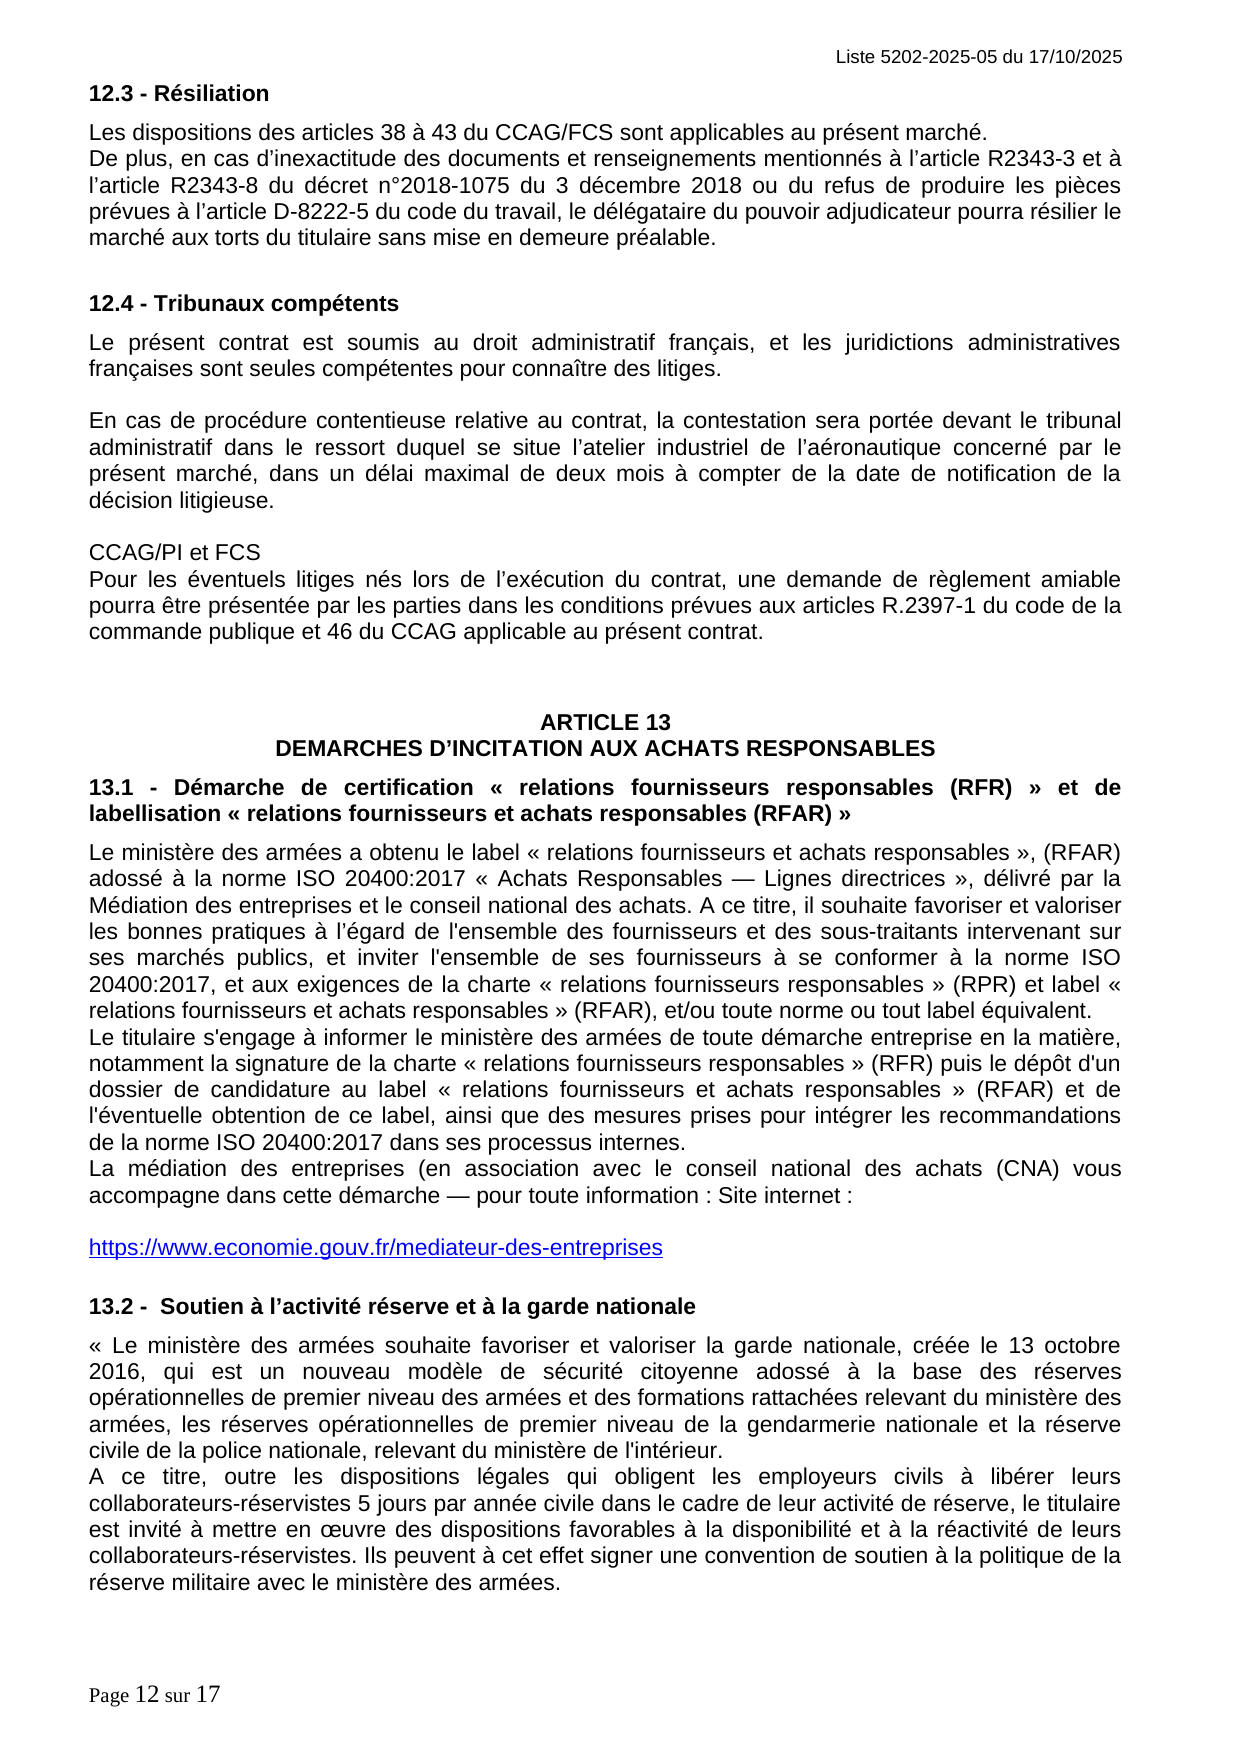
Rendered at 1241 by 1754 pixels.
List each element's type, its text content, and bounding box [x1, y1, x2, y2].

text « Le ministère des armées souhaite favoriser et valoriser la garde nationale, créée le 13 octobre 2016, qui est un nouveau modèle de sécurité citoyenne adossé à la base des réserves opérationnelles de premier niveau des armées et des formations rattachées relevant du ministère des armées, les réserves opérationnelles de premier niveau de la gendarmerie nationale et la réserve civile de la police nationale, relevant du ministère de l'intérieur. [89, 1332, 1122, 1463]
text A ce titre, outre les dispositions légales qui obligent les employeurs civils à libérer leurs collaborateurs-réservistes 5 jours par année civile dans le cadre de leur activité de réserve, le titulaire est invité à mettre en œuvre des dispositions favorables à la disponibilité et à la réactivité de leurs collaborateurs-réservistes. Ils peuvent à cet effet signer une convention de soutien à la politique de la réserve militaire avec le ministère des armées. [89, 1463, 1122, 1595]
text La médiation des entreprises (en association avec le conseil national des achats (CNA) vous accompagne dans cette démarche — pour toute information : Site internet : [89, 1155, 1122, 1208]
text Le ministère des armées a obtenu le label « relations fournisseurs et achats responsables », (RFAR) adossé à la norme ISO 20400:2017 « Achats Responsables — Lignes directrices », délivré par la Médiation des entreprises et le conseil national des achats. A ce titre, il souhaite favoriser et valoriser les bonnes pratiques à l’égard de l'ensemble des fournisseurs et des sous-traitants intervenant sur ses marchés publics, et inviter l'ensemble de ses fournisseurs à se conformer à la norme ISO 20400:2017, et aux exigences de la charte « relations fournisseurs responsables » (RPR) et label « relations fournisseurs et achats responsables » (RFAR), et/ou toute norme ou tout label équivalent. [89, 839, 1122, 1023]
text ARTICLE 13 DEMARCHES D’INCITATION AUX ACHATS RESPONSABLES [89, 708, 1122, 761]
text https://www.economie.gouv.fr/mediateur-des-entreprises [89, 1234, 1122, 1261]
subtitle 12.3 - Résiliation [89, 80, 1122, 106]
subtitle 12.4 - Tribunaux compétents [89, 289, 1122, 316]
text Pour les éventuels litiges nés lors de l’exécution du contrat, une demande de règlement amiable pourra être présentée par les parties dans les conditions prévues aux articles R.2397-1 du code de la commande publique et 46 du CCAG applicable au présent contrat. [89, 566, 1122, 645]
text Les dispositions des articles 38 à 43 du CCAG/FCS sont applicables au présent marché. [89, 119, 1122, 145]
subtitle 13.1 - Démarche de certification « relations fournisseurs responsables (RFR) » et de labellisation « relations fournisseurs et achats responsables (RFAR) » [89, 774, 1122, 826]
text CCAG/PI et FCS [89, 539, 1122, 566]
subtitle 13.2 - Soutien à l’activité réserve et à la garde nationale [89, 1293, 1122, 1319]
text Le présent contrat est soumis au droit administratif français, et les juridictions administratives françaises sont seules compétentes pour connaître des litiges. [89, 328, 1122, 381]
text Le titulaire s'engage à informer le ministère des armées de toute démarche entreprise en la matière, notamment la signature de la charte « relations fournisseurs responsables » (RFR) puis le dépôt d'un dossier de candidature au label « relations fournisseurs et achats responsables » (RFAR) et de l'éventuelle obtention de ce label, ainsi que des mesures prises pour intégrer les recommandations de la norme ISO 20400:2017 dans ses processus internes. [89, 1023, 1122, 1155]
text En cas de procédure contentieuse relative au contrat, la contestation sera portée devant le tribunal administratif dans le ressort duquel se situe l’atelier industriel de l’aéronautique concerné par le présent marché, dans un délai maximal de deux mois à compter de la date de notification de la décision litigieuse. [89, 407, 1122, 513]
text De plus, en cas d’inexactitude des documents et renseignements mentionnés à l’article R2343-3 et à l’article R2343-8 du décret n°2018-1075 du 3 décembre 2018 ou du refus de produire les pièces prévues à l’article D-8222-5 du code du travail, le délégataire du pouvoir adjudicateur pourra résilier le marché aux torts du titulaire sans mise en demeure préalable. [89, 145, 1122, 251]
